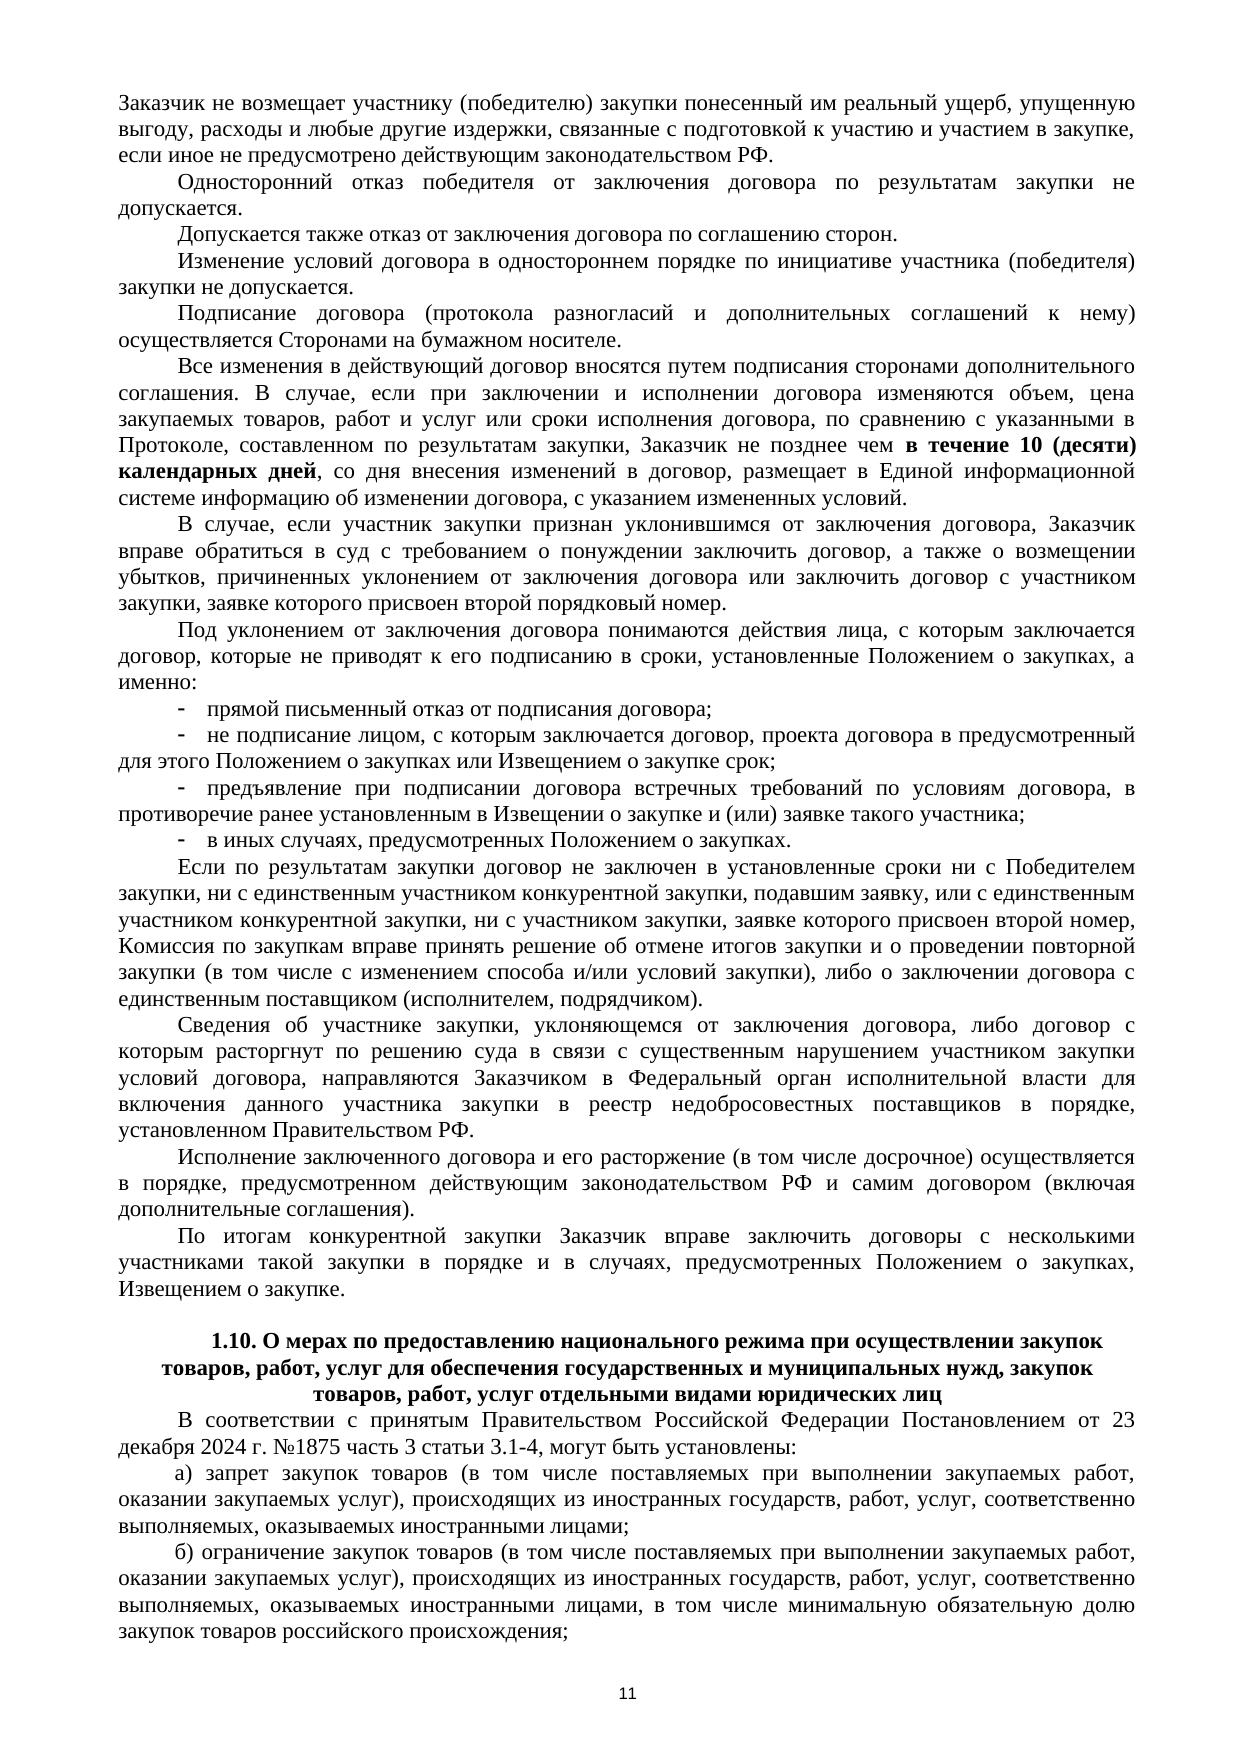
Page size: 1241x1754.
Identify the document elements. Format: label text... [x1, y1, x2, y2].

text Под уклонением от заключения договора понимаются действия лица, с которым заключается договор, которые не приводят к его подписанию в сроки, установленные Положением о закупках, а именно: [118, 616, 1137, 695]
list в иных случаях, предусмотренных Положением о закупках. [118, 827, 1137, 853]
text Исполнение заключенного договора и его расторжение (в том числе досрочное) осуществляется в порядке, предусмотренном действующим законодательством РФ и самим договором (включая дополнительные соглашения). [118, 1143, 1137, 1222]
text В случае, если участник закупки признан уклонившимся от заключения договора, Заказчик вправе обратиться в суд с требованием о понуждении заключить договор, а также о возмещении убытков, причиненных уклонением от заключения договора или заключить договор с участником закупки, заявке которого присвоен второй порядковый номер. [118, 510, 1137, 616]
text а) запрет закупок товаров (в том числе поставляемых при выполнении закупаемых работ, оказании закупаемых услуг), происходящих из иностранных государств, работ, услуг, соответственно выполняемых, оказываемых иностранными лицами; [118, 1459, 1137, 1538]
text б) ограничение закупок товаров (в том числе поставляемых при выполнении закупаемых работ, оказании закупаемых услуг), происходящих из иностранных государств, работ, услуг, соответственно выполняемых, оказываемых иностранными лицами, в том числе минимальную обязательную долю закупок товаров российского происхождения; [118, 1538, 1137, 1643]
text Если по результатам закупки договор не заключен в установленные сроки ни с Победителем закупки, ни с единственным участником конкурентной закупки, подавшим заявку, или с единственным участником конкурентной закупки, ни с участником закупки, заявке которого присвоен второй номер, Комиссия по закупкам вправе принять решение об отмене итогов закупки и о проведении повторной закупки (в том числе с изменением способа и/или условий закупки), либо о заключении договора с единственным поставщиком (исполнителем, подрядчиком). [118, 853, 1137, 1011]
text В соответствии с принятым Правительством Российской Федерации Постановлением от 23 декабря 2024 г. №1875 часть 3 статьи 3.1-4, могут быть установлены: [118, 1406, 1137, 1459]
text Допускается также отказ от заключения договора по соглашению сторон. [118, 220, 1137, 247]
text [118, 89, 1137, 168]
list предъявление при подписании договора встречных требований по условиям договора, в противоречие ранее установленным в Извещении о закупке и (или) заявке такого участника; [118, 774, 1137, 827]
list прямой письменный отказ от подписания договора; [118, 695, 1137, 721]
text Все изменения в действующий договор вносятся путем подписания сторонами дополнительного соглашения. В случае, если при заключении и исполнении договора изменяются объем, цена закупаемых товаров, работ и услуг или сроки исполнения договора, по сравнению с указанными в Протоколе, составленном по результатам закупки, Заказчик не позднее чем в течение 10 (десяти) календарных дней, со дня внесения изменений в договор, размещает в Единой информационной системе информацию об изменении договора, с указанием измененных условий. [118, 352, 1137, 510]
text По итогам конкурентной закупки Заказчик вправе заключить договоры с несколькими участниками такой закупки в порядке и в случаях, предусмотренных Положением о закупках, Извещением о закупке. [118, 1222, 1137, 1301]
text Подписание договора (протокола разногласий и дополнительных соглашений к нему) осуществляется Сторонами на бумажном носителе. [118, 299, 1137, 352]
text 1.10. О мерах по предоставлению национального режима при осуществлении закупок товаров, работ, услуг для обеспечения государственных и муниципальных нужд, закупок товаров, работ, услуг отдельными видами юридических лиц [118, 1327, 1137, 1406]
text Односторонний отказ победителя от заключения договора по результатам закупки не допускается. [118, 168, 1137, 220]
text Изменение условий договора в одностороннем порядке по инициативе участника (победителя) закупки не допускается. [118, 247, 1137, 299]
list не подписание лицом, с которым заключается договор, проекта договора в предусмотренный для этого Положением о закупках или Извещением о закупке срок; [118, 721, 1137, 774]
text Сведения об участнике закупки, уклоняющемся от заключения договора, либо договор с которым расторгнут по решению суда в связи с существенным нарушением участником закупки условий договора, направляются Заказчиком в Федеральный орган исполнительной власти для включения данного участника закупки в реестр недобросовестных поставщиков в порядке, установленном Правительством РФ. [118, 1011, 1137, 1143]
